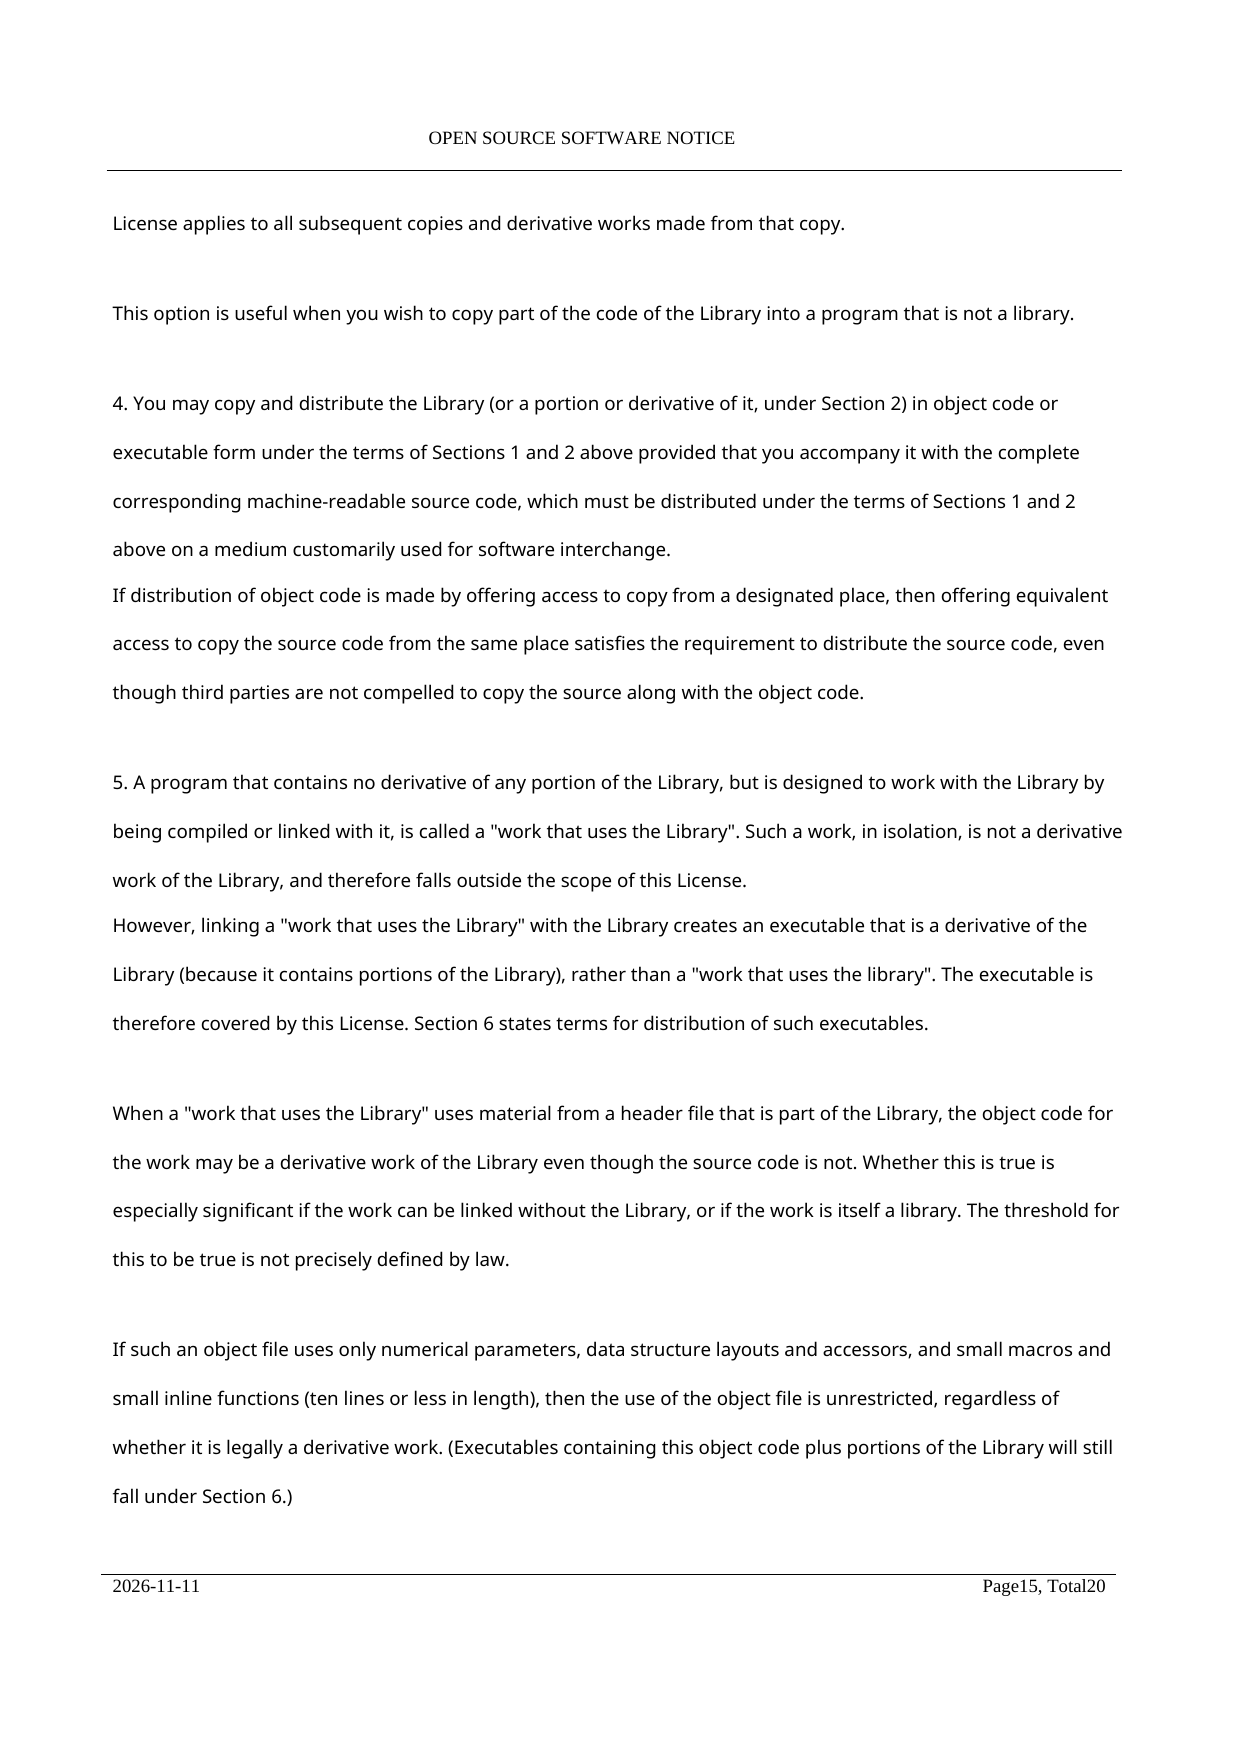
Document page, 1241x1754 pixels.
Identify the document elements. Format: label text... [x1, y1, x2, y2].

text 4. You may copy and distribute the Library (or a portion or derivative of it, under Section 2) in object code or executable form under the terms of Sections 1 and 2 above provided that you accompany it with the complete corresponding machine-readable source code, which must be distributed under the terms of Sections 1 and 2 above on a medium customarily used for software interchange. [112, 387, 1128, 566]
text This option is useful when you wish to copy part of the code of the Library into a program that is not a library. [112, 297, 1128, 329]
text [112, 206, 1128, 239]
text However, linking a "work that uses the Library" with the Library creates an executable that is a derivative of the Library (because it contains portions of the Library), rather than a "work that uses the library". The executable is therefore covered by this License. Section 6 states terms for distribution of such executables. [112, 909, 1128, 1039]
text If distribution of object code is made by offering access to copy from a designated place, then offering equivalent access to copy the source code from the same place satisfies the requirement to distribute the source code, even though third parties are not compelled to copy the source along with the object code. [112, 578, 1128, 708]
text If such an object file uses only numerical parameters, data structure layouts and accessors, and small macros and small inline functions (ten lines or less in length), then the use of the object file is unrestricted, regardless of whether it is legally a derivative work. (Executables containing this object code plus portions of the Library will still fall under Section 6.) [112, 1333, 1128, 1512]
text When a "work that uses the Library" uses material from a header file that is part of the Library, the object code for the work may be a derivative work of the Library even though the source code is not. Whether this is true is especially significant if the work can be linked without the Library, or if the work is itself a library. The threshold for this to be true is not precisely defined by law. [112, 1097, 1128, 1276]
text 5. A program that contains no derivative of any portion of the Library, but is designed to work with the Library by being compiled or linked with it, is called a "work that uses the Library". Such a work, in isolation, is not a derivative work of the Library, and therefore falls outside the scope of this License. [112, 766, 1128, 896]
